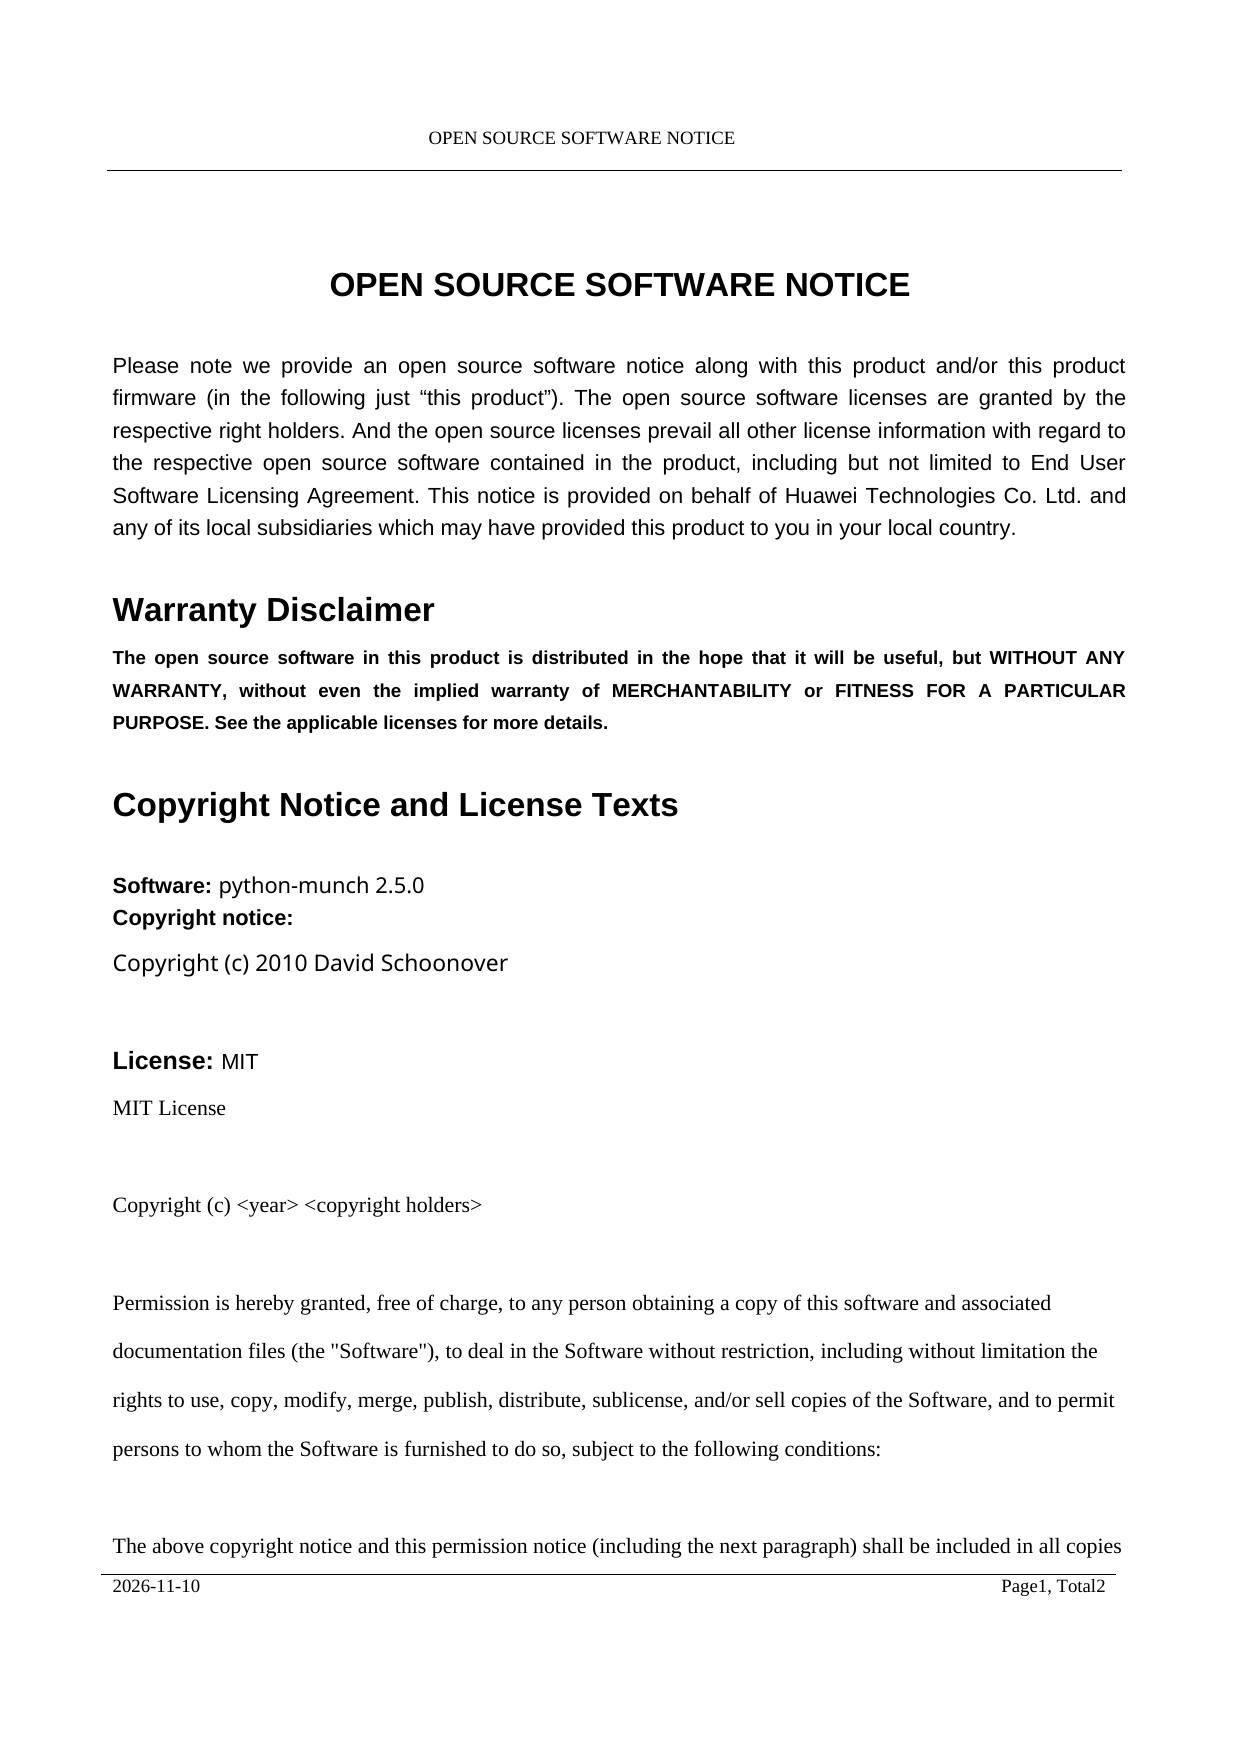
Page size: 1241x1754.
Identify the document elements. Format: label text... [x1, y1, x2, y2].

text The open source software in this product is distributed in the hope that it will be useful, but WITHOUT ANY WARRANTY, without even the implied warranty of MERCHANTABILITY or FITNESS FOR A PARTICULAR PURPOSE. See the applicable licenses for more details. [112, 641, 1128, 739]
text OPEN SOURCE SOFTWARE NOTICE [112, 251, 1128, 316]
text Warranty Disclaimer [112, 576, 1128, 641]
text License: MIT [112, 1044, 1128, 1077]
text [112, 1091, 1128, 1562]
text Software: python-munch 2.5.0 [112, 869, 1128, 901]
text Copyright (c) 2010 David Schoonover [112, 947, 1128, 1028]
text Copyright Notice and License Texts [112, 771, 1128, 836]
text Please note we provide an open source software notice along with this product and/or this product firmware (in the following just “this product”). The open source software licenses are granted by the respective right holders. And the open source licenses prevail all other license information with regard to the respective open source software contained in the product, including but not limited to End User Software Licensing Agreement. This notice is provided on behalf of Huawei Technologies Co. Ltd. and any of its local subsidiaries which may have provided this product to you in your local country. [112, 349, 1128, 544]
text Copyright notice: [112, 901, 1128, 934]
